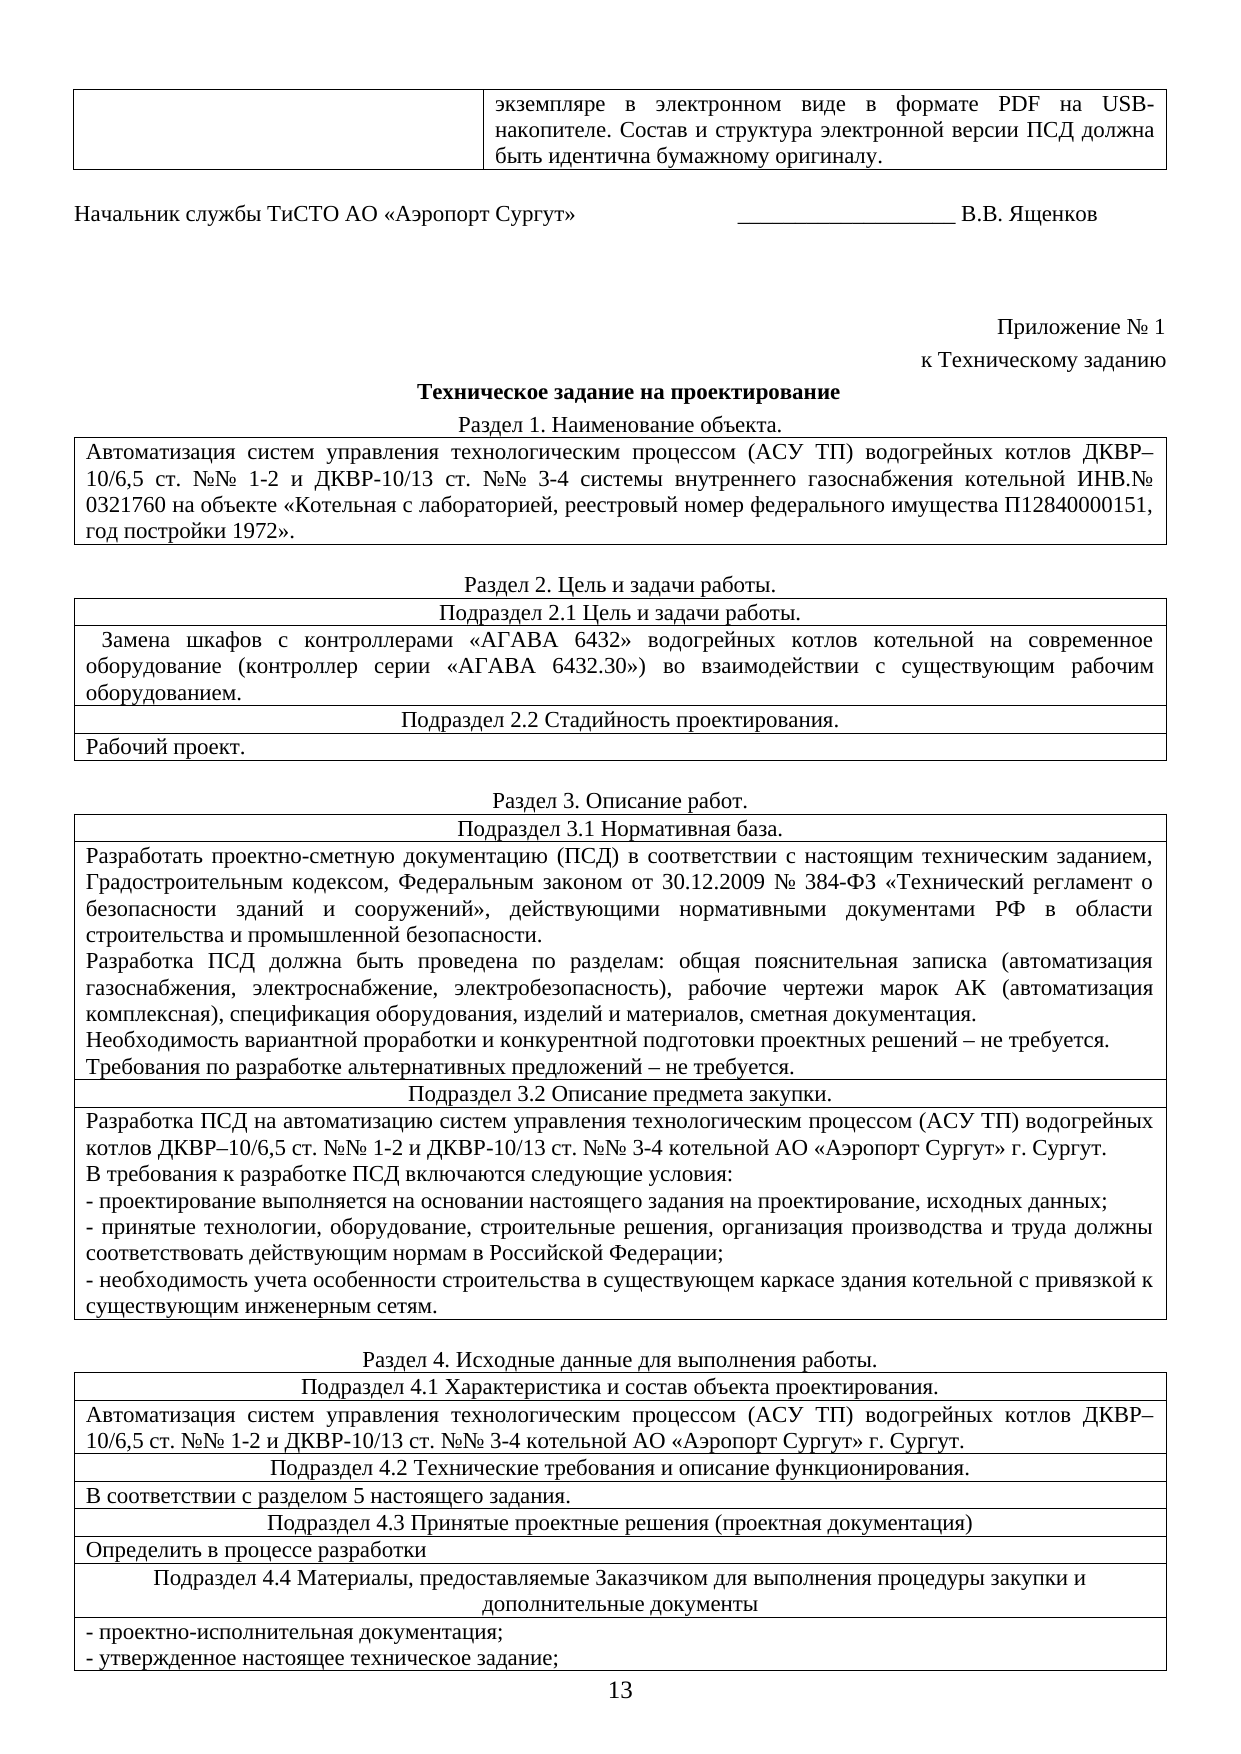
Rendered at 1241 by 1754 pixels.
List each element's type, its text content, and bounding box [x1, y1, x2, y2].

table_cell Подраздел 2.2 Стадийность проектирования. [75, 706, 1166, 732]
text Раздел 2. Цель и задачи работы. [74, 571, 1167, 597]
text Раздел 3. Описание работ. [74, 787, 1167, 813]
text Раздел 1. Наименование объекта. [74, 411, 1167, 437]
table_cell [484, 90, 1166, 169]
table_header Приложение № 1 к Техническому заданию Техническое задание на проектирование [74, 313, 1178, 411]
table_cell Подраздел 4.2 Технические требования и описание функционирования. [75, 1454, 1166, 1481]
table_cell Подраздел 4.4 Материалы, предоставляемые Заказчиком для выполнения процедуры закупки и дополнительные документы [75, 1564, 1166, 1617]
table_cell Рабочий проект. [75, 734, 1166, 760]
text Начальник службы ТиСТО АО «Аэропорт Сургут» ___________________ В.В. Ященков [74, 200, 1167, 226]
table_cell Определить в процессе разработки [75, 1537, 1166, 1563]
table_cell Разработка ПСД на автоматизацию систем управления технологическим процессом (АСУ ТП) водогрейных котлов ДКВР–10/6,5 ст. №№ 1-2 и ДКВР-10/13 ст. №№ 3-4 котельной АО «Аэропорт Сургут» г. Сургут. В требования к разработке ПСД включаются следующие условия: - проектирование выполняется на основании настоящего задания на проектирование, исходных данных; - принятые технологии, оборудование, строительные решения, организация производства и труда должны соответствовать действующим нормам в Российской Федерации; - необходимость учета особенности строительства в существующем каркасе здания котельной с привязкой к существующим инженерным сетям. [75, 1108, 1166, 1318]
table_header Подраздел 2.1 Цель и задачи работы. [75, 599, 1166, 625]
table_cell В соответствии с разделом 5 настоящего задания. [75, 1482, 1166, 1508]
table_header Подраздел 4.1 Характеристика и состав объекта проектирования. [75, 1373, 1166, 1399]
table_cell Подраздел 4.3 Принятые проектные решения (проектная документация) [75, 1509, 1166, 1536]
table_cell Автоматизация систем управления технологическим процессом (АСУ ТП) водогрейных котлов ДКВР–10/6,5 ст. №№ 1-2 и ДКВР-10/13 ст. №№ 3-4 котельной АО «Аэропорт Сургут» г. Сургут. [75, 1401, 1166, 1453]
table_cell Замена шкафов с контроллерами «АГАВА 6432» водогрейных котлов котельной на современное оборудование (контроллер серии «АГАВА 6432.30») во взаимодействии с существующим рабочим оборудованием. [75, 626, 1166, 705]
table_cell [74, 90, 483, 169]
table_header Подраздел 3.1 Нормативная база. [75, 815, 1166, 841]
text Раздел 4. Исходные данные для выполнения работы. [74, 1346, 1167, 1372]
table_cell Разработать проектно-сметную документацию (ПСД) в соответствии с настоящим техническим заданием, Градостроительным кодексом, Федеральным законом от 30.12.2009 № 384-ФЗ «Технический регламент о безопасности зданий и сооружений», действующими нормативными документами РФ в области строительства и промышленной безопасности. Разработка ПСД должна быть проведена по разделам: общая пояснительная записка (автоматизация газоснабжения, электроснабжение, электробезопасность), рабочие чертежи марок АК (автоматизация комплексная), спецификация оборудования, изделий и материалов, сметная документация. Необходимость вариантной проработки и конкурентной подготовки проектных решений – не требуется. Требования по разработке альтернативных предложений – не требуется. [75, 842, 1166, 1079]
table_header Автоматизация систем управления технологическим процессом (АСУ ТП) водогрейных котлов ДКВР–10/6,5 ст. №№ 1-2 и ДКВР-10/13 ст. №№ 3-4 системы внутреннего газоснабжения котельной ИНВ.№ 0321760 на объекте «Котельная с лабораторией, реестровый номер федерального имущества П12840000151, год постройки 1972». [75, 438, 1166, 544]
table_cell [75, 1618, 1166, 1670]
table_cell Подраздел 3.2 Описание предмета закупки. [75, 1080, 1166, 1107]
